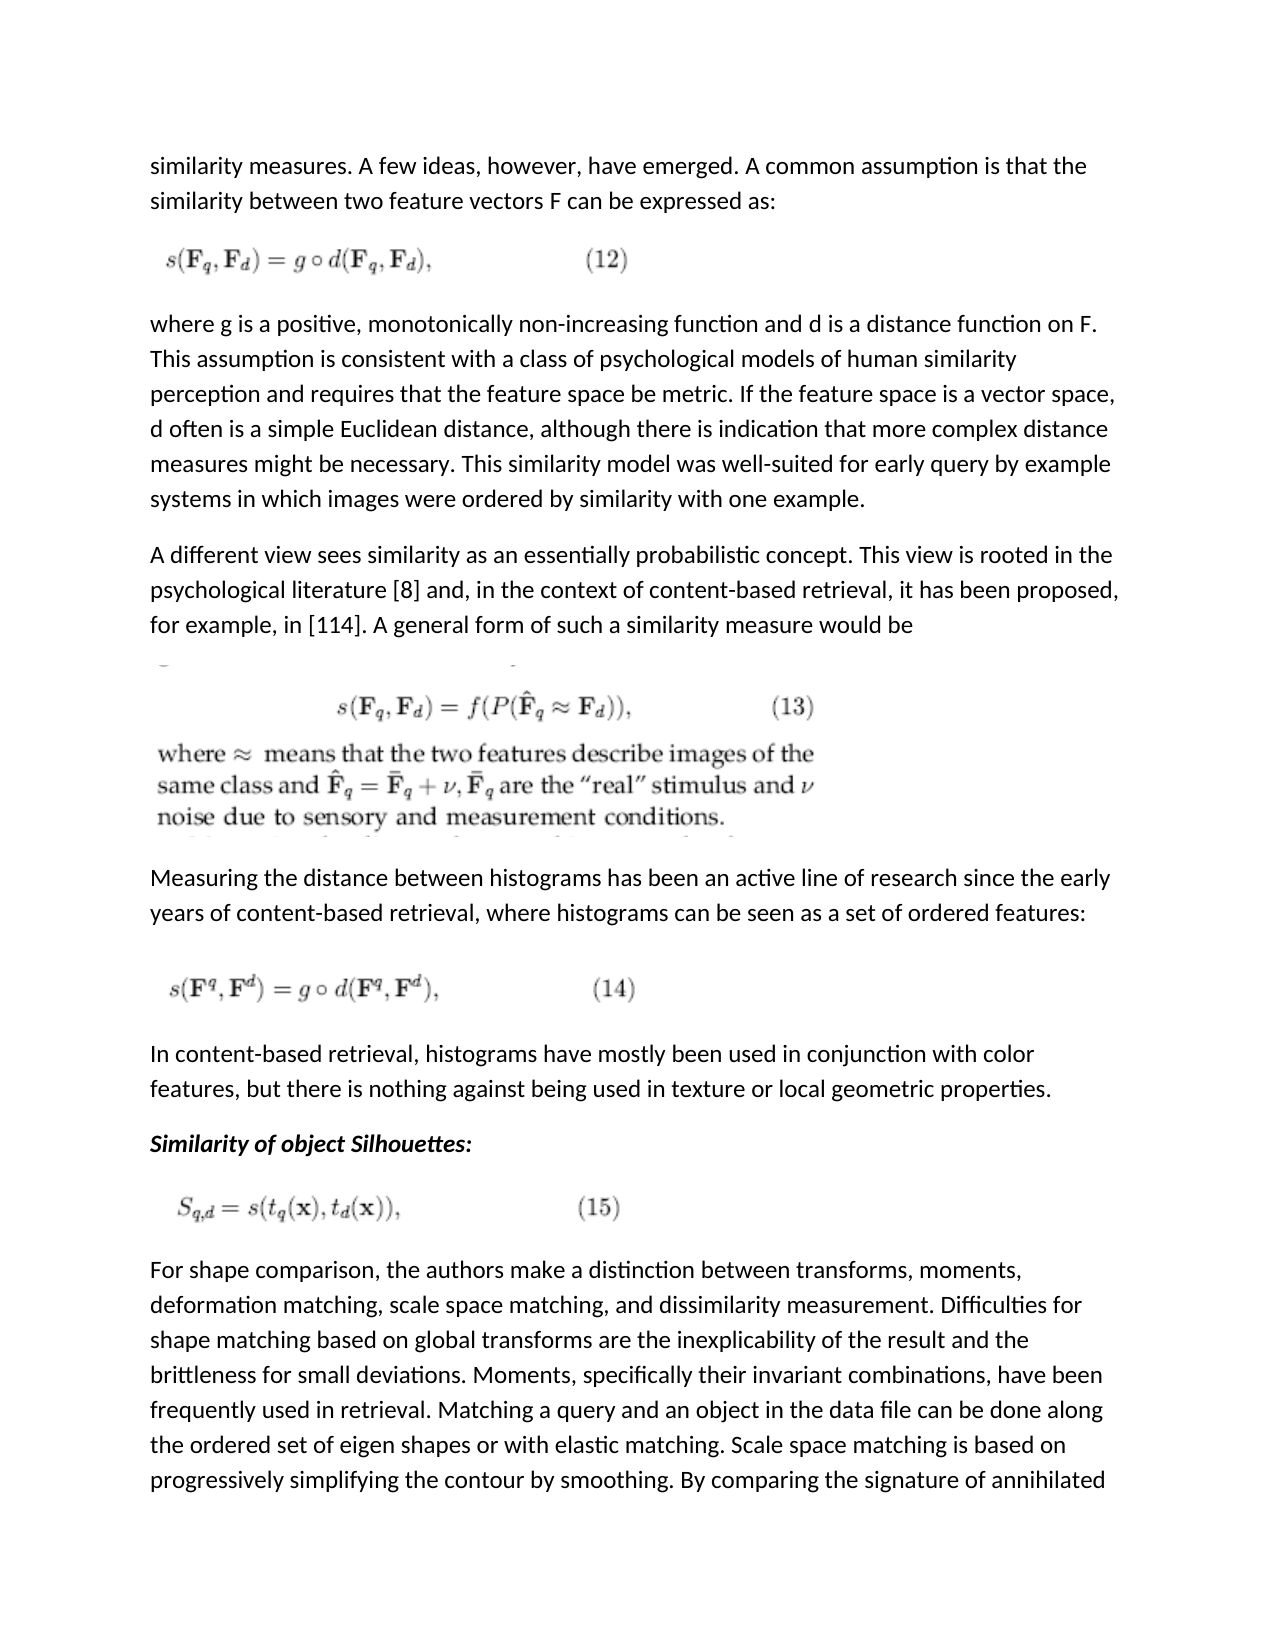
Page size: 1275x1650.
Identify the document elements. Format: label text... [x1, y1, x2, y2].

text Measuring the distance between histograms has been an active line of research since the early years of content-based retrieval, where histograms can be seen as a set of ordered features: [150, 862, 1125, 928]
text A different view sees similarity as an essentially probabilistic concept. This view is rooted in the psychological literature [8] and, in the context of content-based retrieval, it has been proposed, for example, in [114]. A general form of such a similarity measure would be [150, 539, 1125, 640]
text where g is a positive, monotonically non-increasing function and d is a distance function on F. This assumption is consistent with a class of psychological models of human similarity perception and requires that the feature space be metric. If the feature space is a vector space, d often is a simple Euclidean distance, although there is indication that more complex distance measures might be necessary. This similarity model was well-suited for early query by example systems in which images were ordered by similarity with one example. [150, 308, 1125, 514]
text Similarity of object Silhouettes: [150, 1128, 1125, 1159]
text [150, 1255, 1125, 1495]
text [150, 150, 1125, 216]
text In content-based retrieval, histograms have mostly been used in conjunction with color features, but there is nothing against being used in texture or local geometric properties. [150, 1038, 1125, 1103]
